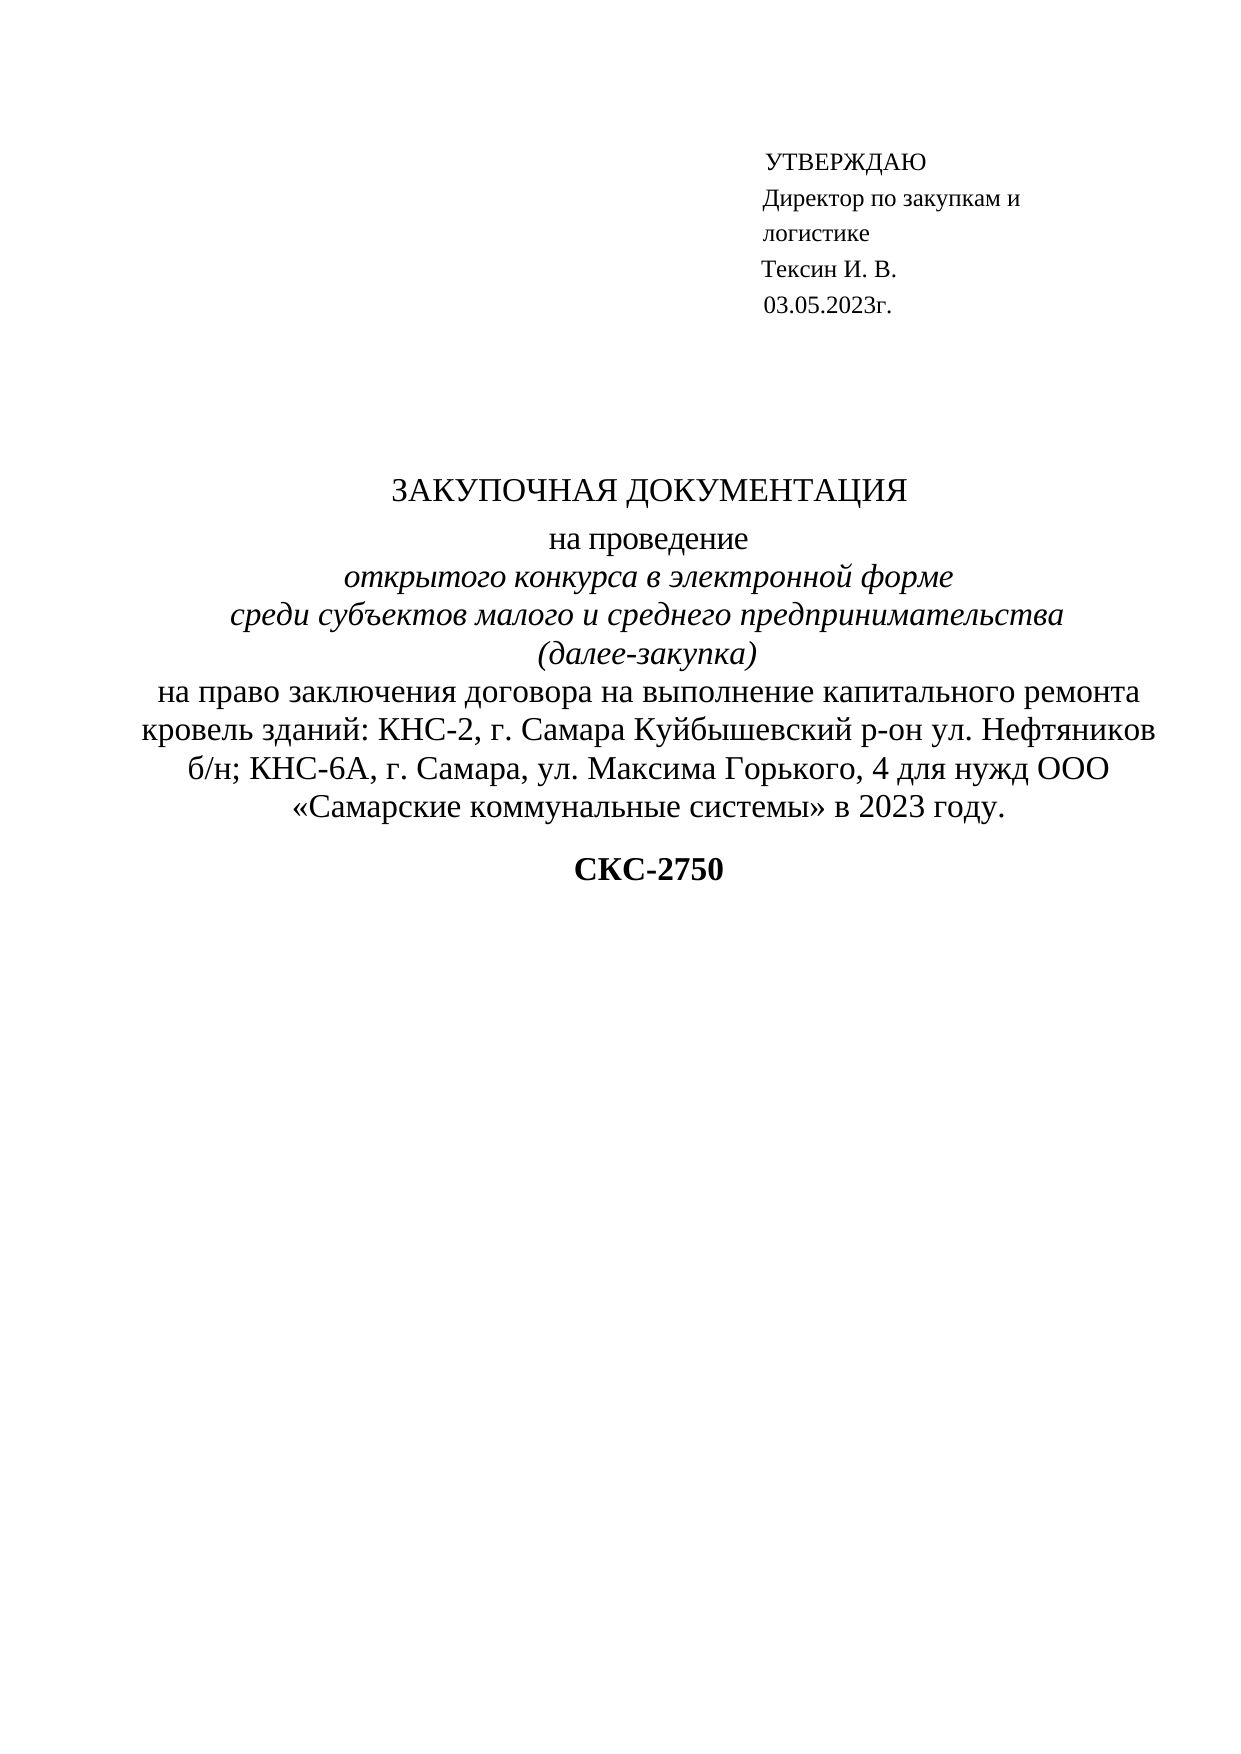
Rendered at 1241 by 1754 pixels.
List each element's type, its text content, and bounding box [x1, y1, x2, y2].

text на право заключения договора на выполнение капитального ремонта кровель зданий: КНС-2, г. Самара Куйбышевский р-он ул. Нефтяников б/н; КНС-6А, г. Самара, ул. Максима Горького, 4 для нужд ООО «Самарские коммунальные системы» в 2023 году. [131, 671, 1166, 825]
text открытого конкурса в электронной форме [131, 556, 1166, 595]
text логистике [131, 218, 1168, 247]
text 03.05.2023г. [131, 290, 1168, 319]
text Тексин И. В. [131, 254, 1168, 283]
text Директор по закупкам и [131, 183, 1168, 211]
text на проведение [131, 518, 1166, 556]
text ЗАКУПОЧНАЯ ДОКУМЕНТАЦИЯ [131, 470, 1168, 508]
text среди субъектов малого и среднего предпринимательства [131, 595, 1166, 633]
text УТВЕРЖДАЮ [131, 147, 1168, 175]
text (далее-закупка) [131, 633, 1166, 671]
text СКС-2750 [131, 850, 1166, 888]
